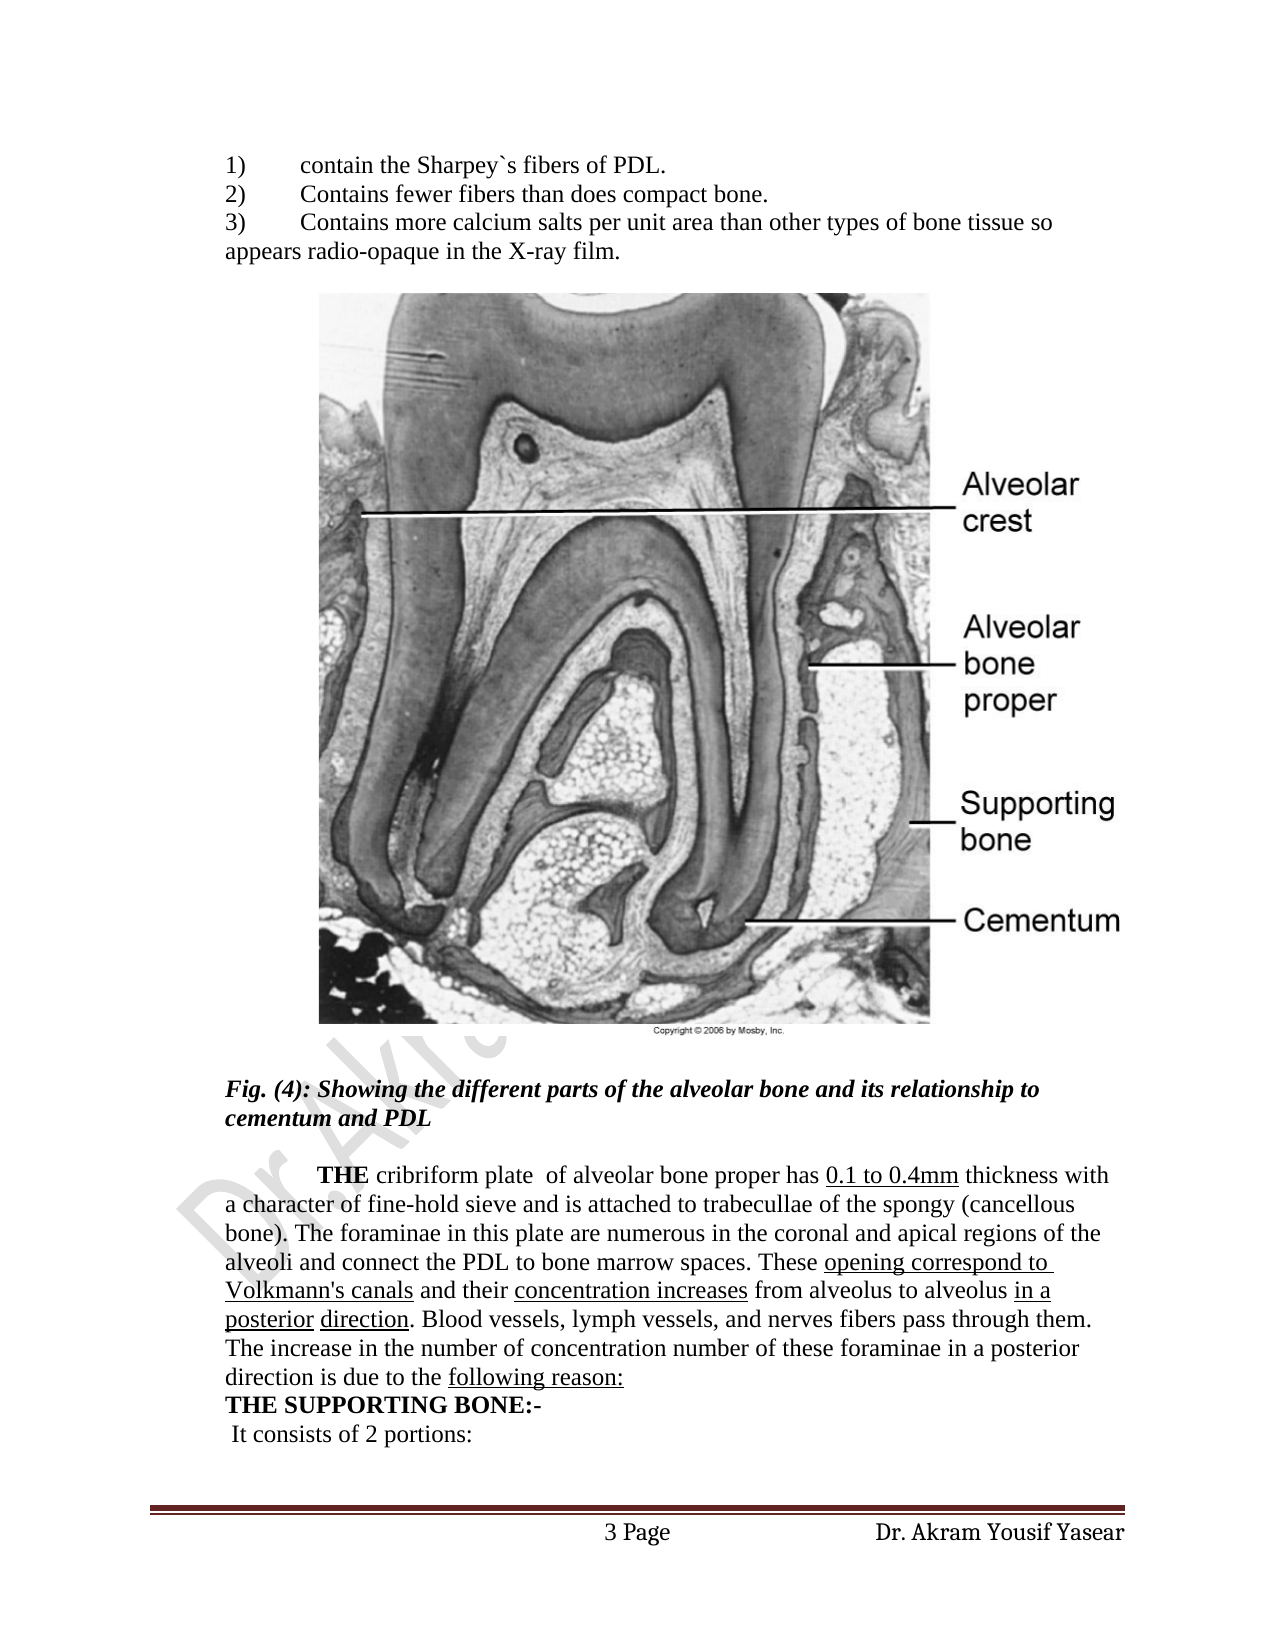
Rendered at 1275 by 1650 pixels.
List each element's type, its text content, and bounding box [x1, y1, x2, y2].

text THE cribriform plate of alveolar bone proper has 0.1 to 0.4mm thickness with a character of fine-hold sieve and is attached to trabecullae of the spongy (cancellous bone). The foraminae in this plate are numerous in the coronal and apical regions of the alveoli and connect the PDL to bone marrow spaces. These opening correspond to Volkmann's canals and their concentration increases from alveolus to alveolus in a posterior direction. Blood vessels, lymph vessels, and nerves fibers pass through them. The increase in the number of concentration number of these foraminae in a posterior direction is due to the following reason: [225, 1161, 1125, 1391]
picture [318, 293, 1121, 1036]
text Fig. (4): Showing the different parts of the alveolar bone and its relationship to cementum and PDL [225, 1074, 1125, 1132]
list Contains more calcium salts per unit area than other types of bone tissue so appears radio-opaque in the X-ray film. [225, 207, 1125, 265]
text It consists of 2 portions: [225, 1419, 1125, 1448]
text THE SUPPORTING BONE:- [225, 1391, 1125, 1419]
list contain the Sharpey`s fibers of PDL. [225, 150, 1125, 179]
list Contains fewer fibers than does compact bone. [225, 179, 1125, 207]
